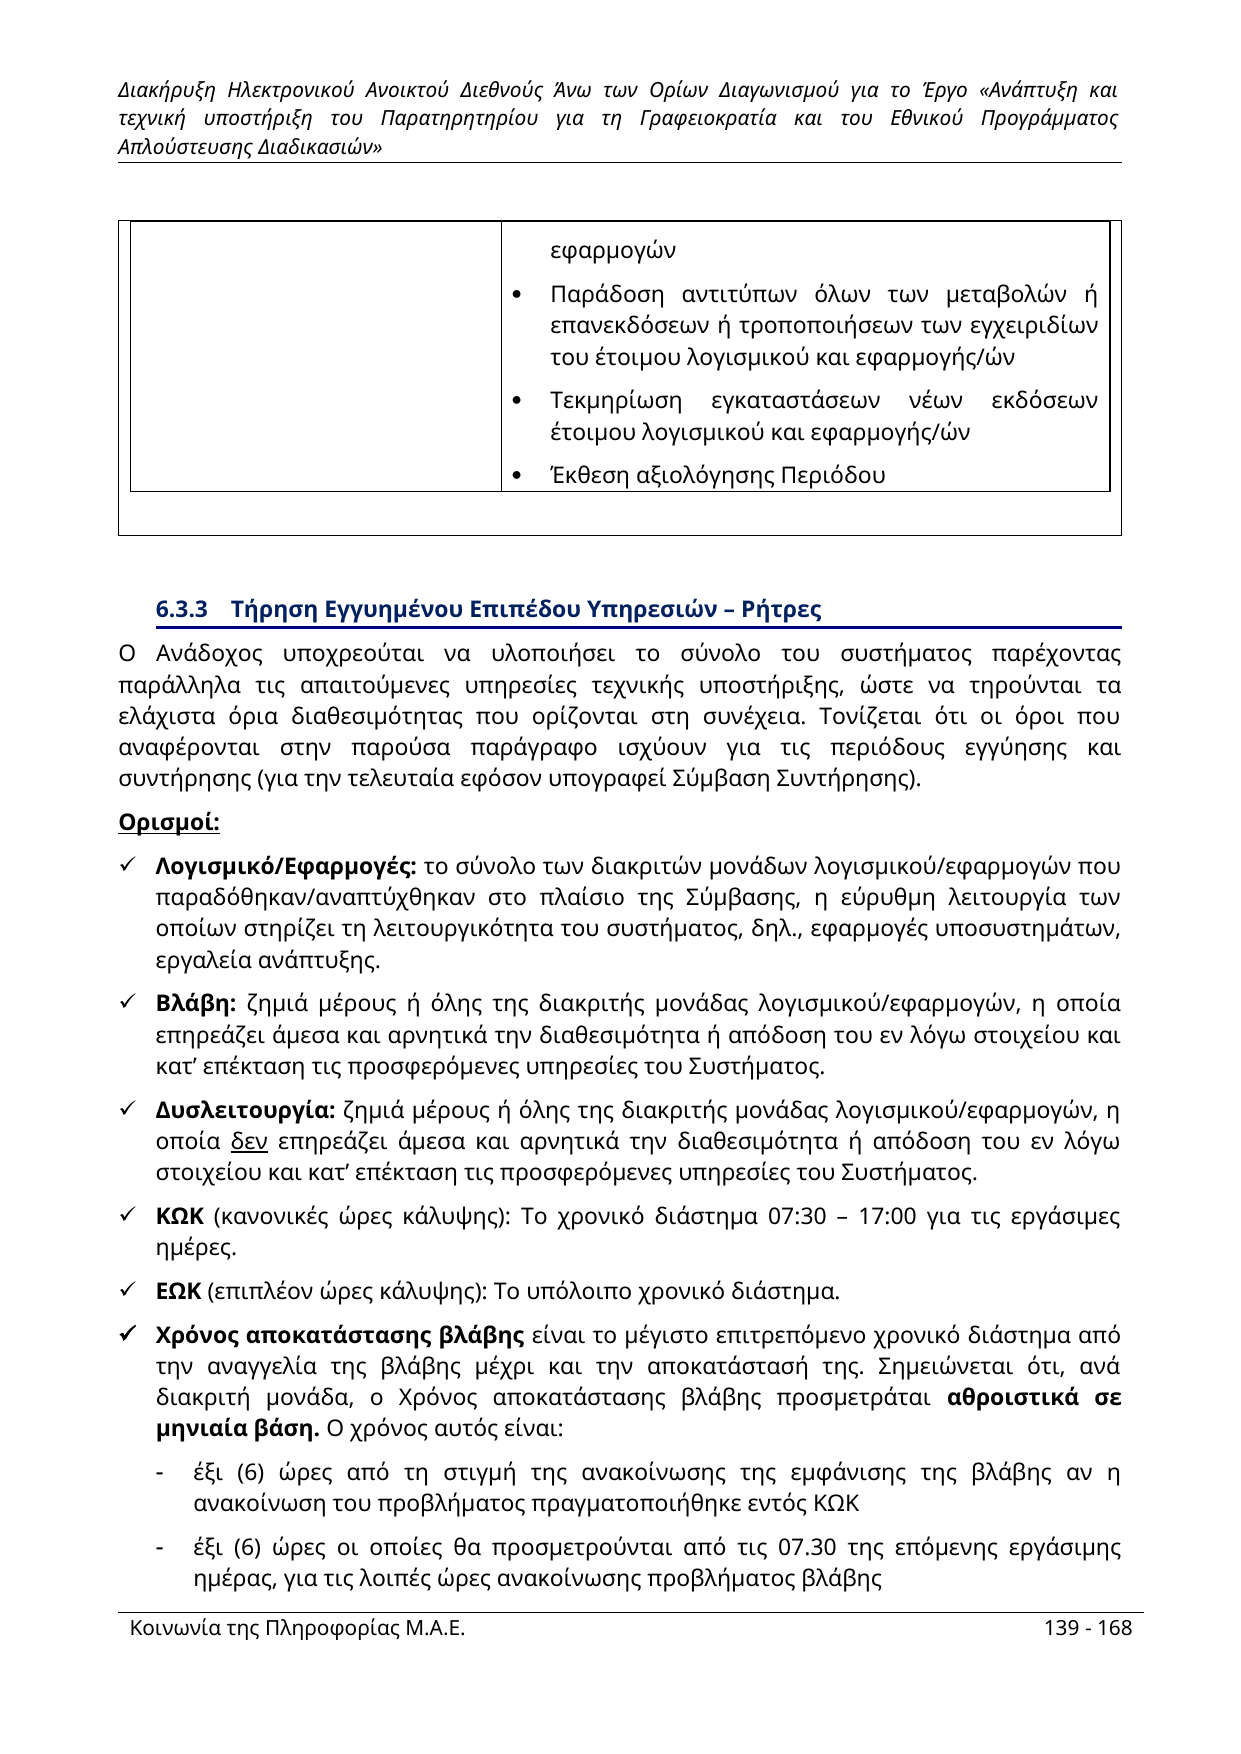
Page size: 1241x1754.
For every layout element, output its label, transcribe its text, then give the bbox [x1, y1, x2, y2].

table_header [119, 221, 1121, 535]
list Δυσλειτουργία: ζημιά μέρους ή όλης της διακριτής μονάδας λογισμικού/εφαρμογών, η οποία δεν επηρεάζει άμεσα και αρνητικά την διαθεσιμότητα ή απόδοση του εν λόγω στοιχείου και κατ’ επέκταση τις προσφερόμενες υπηρεσίες του Συστήματος. [118, 1094, 1122, 1187]
list Χρόνος αποκατάστασης βλάβης είναι το μέγιστο επιτρεπόμενο χρονικό διάστημα από την αναγγελία της βλάβης μέχρι και την αποκατάστασή της. Σημειώνεται ότι, ανά διακριτή μονάδα, ο Χρόνος αποκατάστασης βλάβης προσμετράται αθροιστικά σε μηνιαία βάση. Ο χρόνος αυτός είναι: [118, 1319, 1122, 1444]
list ΚΩΚ (κανονικές ώρες κάλυψης): Το χρονικό διάστημα 07:30 – 17:00 για τις εργάσιμες ημέρες. [118, 1200, 1122, 1262]
subtitle Τήρηση Εγγυημένου Επιπέδου Υπηρεσιών – Ρήτρες [156, 593, 1122, 626]
list ΕΩΚ (επιπλέον ώρες κάλυψης): Το υπόλοιπο χρονικό διάστημα. [118, 1275, 1122, 1306]
text Ορισμοί: [118, 806, 1122, 837]
text Ο Ανάδοχος υποχρεούται να υλοποιήσει το σύνολο του συστήματος παρέχοντας παράλληλα τις απαιτούμενες υπηρεσίες τεχνικής υποστήριξης, ώστε να τηρούνται τα ελάχιστα όρια διαθεσιμότητας που ορίζονται στη συνέχεια. Τονίζεται ότι οι όροι που αναφέρονται στην παρούσα παράγραφο ισχύουν για τις περιόδους εγγύησης και συντήρησης (για την τελευταία εφόσον υπογραφεί Σύμβαση Συντήρησης). [118, 637, 1122, 794]
list Βλάβη: ζημιά μέρους ή όλης της διακριτής μονάδας λογισμικού/εφαρμογών, η οποία επηρεάζει άμεσα και αρνητικά την διαθεσιμότητα ή απόδοση του εν λόγω στοιχείου και κατ’ επέκταση τις προσφερόμενες υπηρεσίες του Συστήματος. [118, 987, 1122, 1081]
list έξι (6) ώρες οι οποίες θα προσμετρούνται από τις 07.30 της επόμενης εργάσιμης ημέρας, για τις λοιπές ώρες ανακοίνωσης προβλήματος βλάβης [156, 1531, 1122, 1594]
list έξι (6) ώρες από τη στιγμή της ανακοίνωσης της εμφάνισης της βλάβης αν η ανακοίνωση του προβλήματος πραγματοποιήθηκε εντός ΚΩΚ [156, 1456, 1122, 1519]
list Λογισμικό/Εφαρμογές: το σύνολο των διακριτών μονάδων λογισμικού/εφαρμογών που παραδόθηκαν/αναπτύχθηκαν στο πλαίσιο της Σύμβασης, η εύρυθμη λειτουργία των οποίων στηρίζει τη λειτουργικότητα του συστήματος, δηλ., εφαρμογές υποσυστημάτων, εργαλεία ανάπτυξης. [118, 850, 1122, 975]
